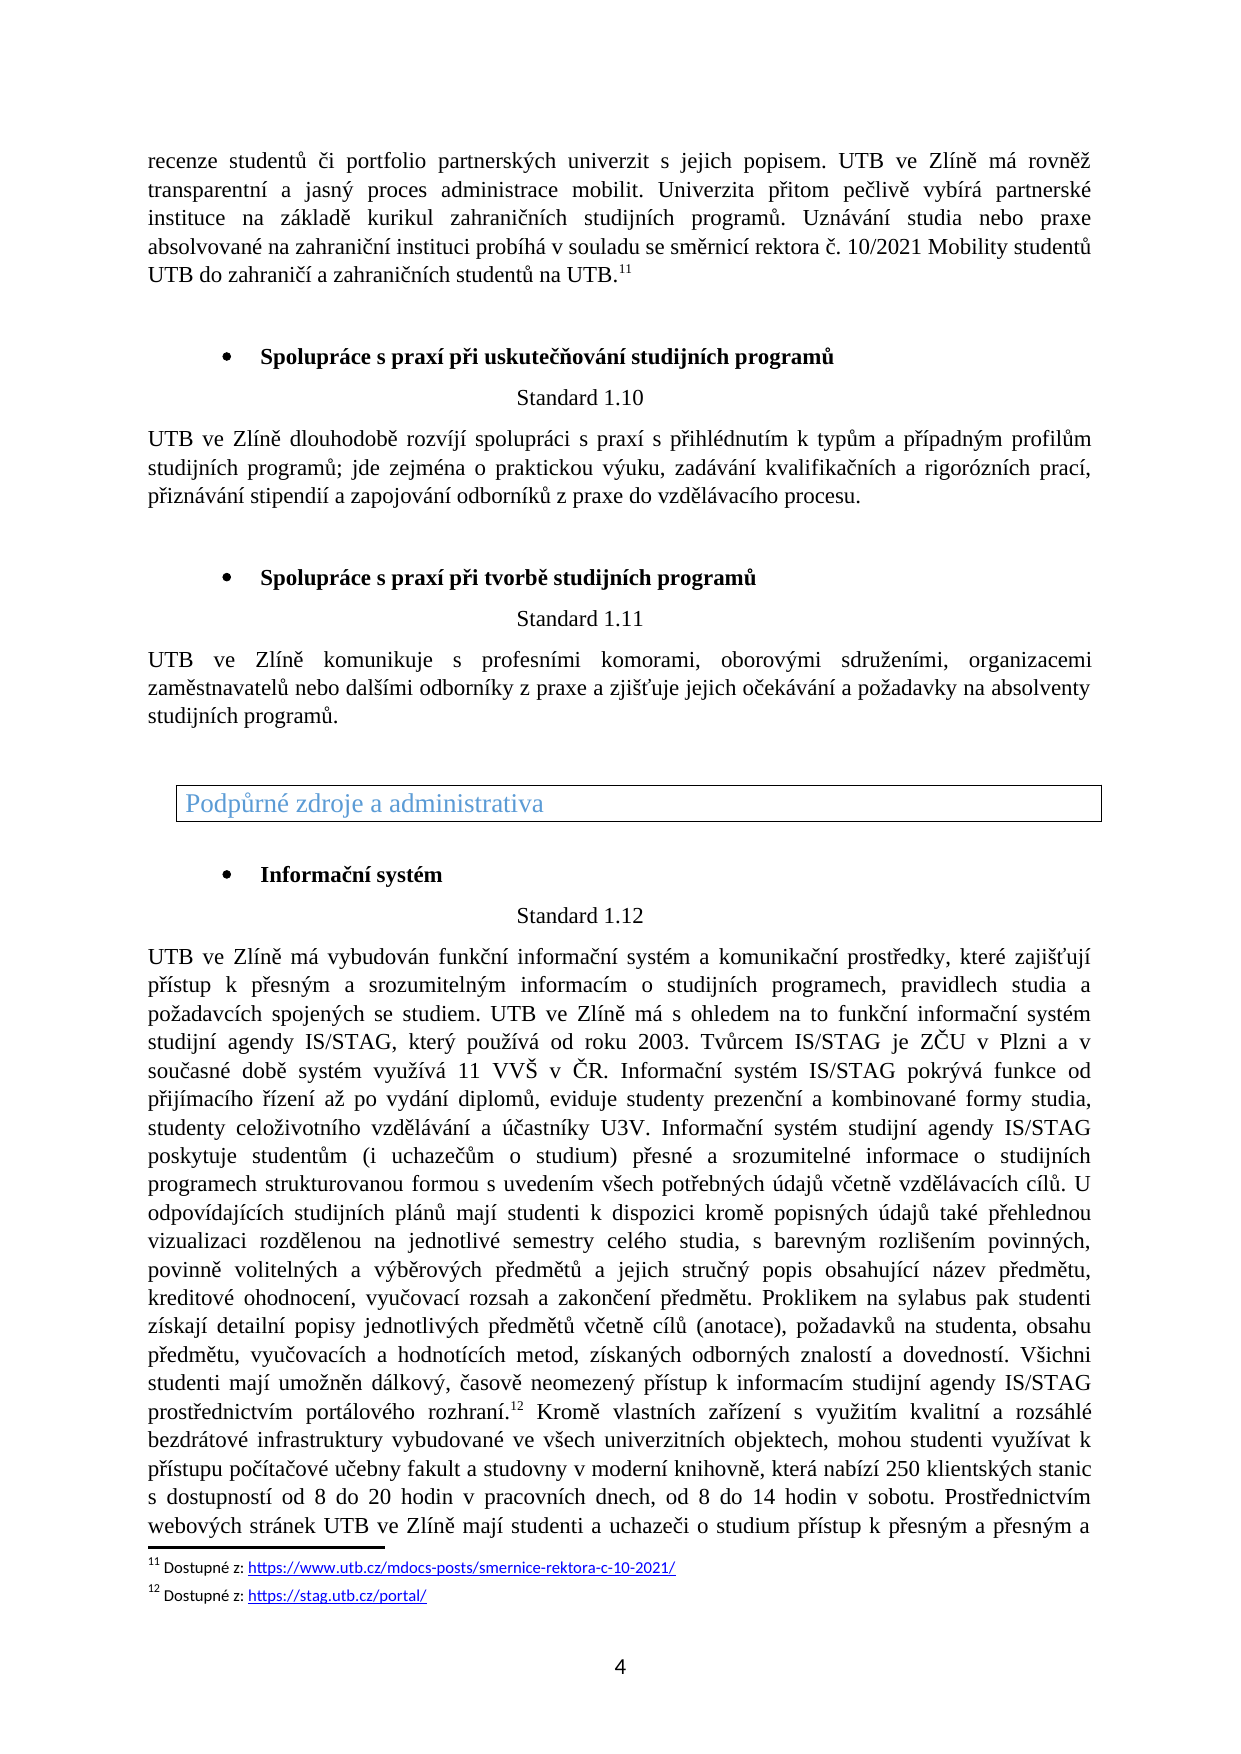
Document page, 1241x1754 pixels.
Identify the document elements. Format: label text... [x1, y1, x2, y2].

text Standard 1.12 [148, 902, 1093, 928]
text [148, 943, 1093, 1538]
text Standard 1.11 [148, 605, 1093, 631]
text UTB ve Zlíně komunikuje s profesními komorami, oborovými sdruženími, organizacemi zaměstnavatelů nebo dalšími odborníky z praxe a zjišťuje jejich očekávání a požadavky na absolventy studijních programů. [148, 646, 1093, 729]
subtitle Informační systém [223, 861, 1093, 887]
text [148, 148, 1093, 288]
subtitle Spolupráce s praxí při tvorbě studijních programů [223, 564, 1093, 590]
text UTB ve Zlíně dlouhodobě rozvíjí spolupráci s praxí s přihlédnutím k typům a případným profilům studijních programů; jde zejména o praktickou výuku, zadávání kvalifikačních a rigorózních prací, přiznávání stipendií a zapojování odborníků z praxe do vzdělávacího procesu. [148, 425, 1093, 508]
subtitle Podpůrné zdroje a administrativa [177, 786, 1101, 821]
subtitle Spolupráce s praxí při uskutečňování studijních programů [223, 343, 1093, 369]
text Standard 1.10 [148, 384, 1093, 411]
